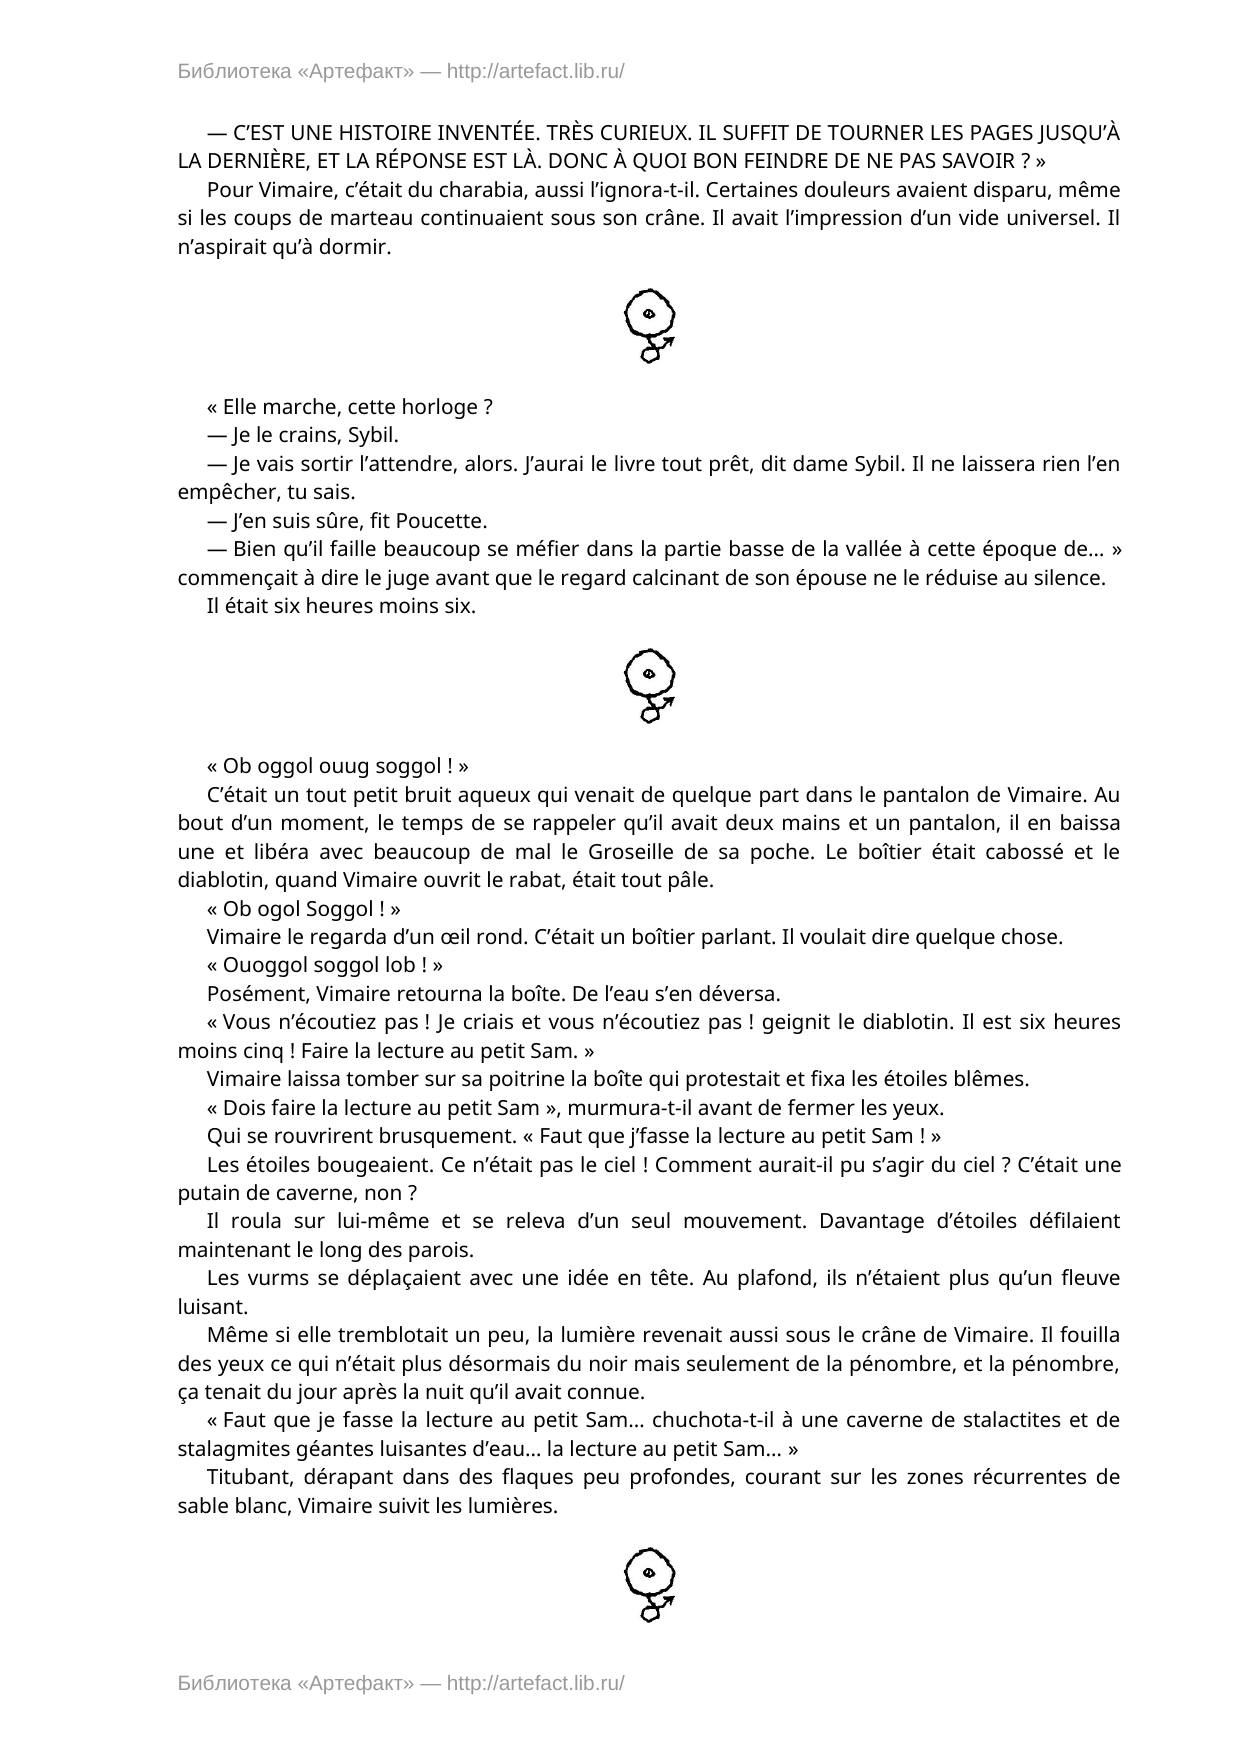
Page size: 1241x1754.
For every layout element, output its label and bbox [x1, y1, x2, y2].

picture [623, 288, 676, 364]
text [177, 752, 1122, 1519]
picture [623, 648, 676, 724]
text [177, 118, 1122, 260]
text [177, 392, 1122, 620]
picture [623, 1547, 676, 1623]
